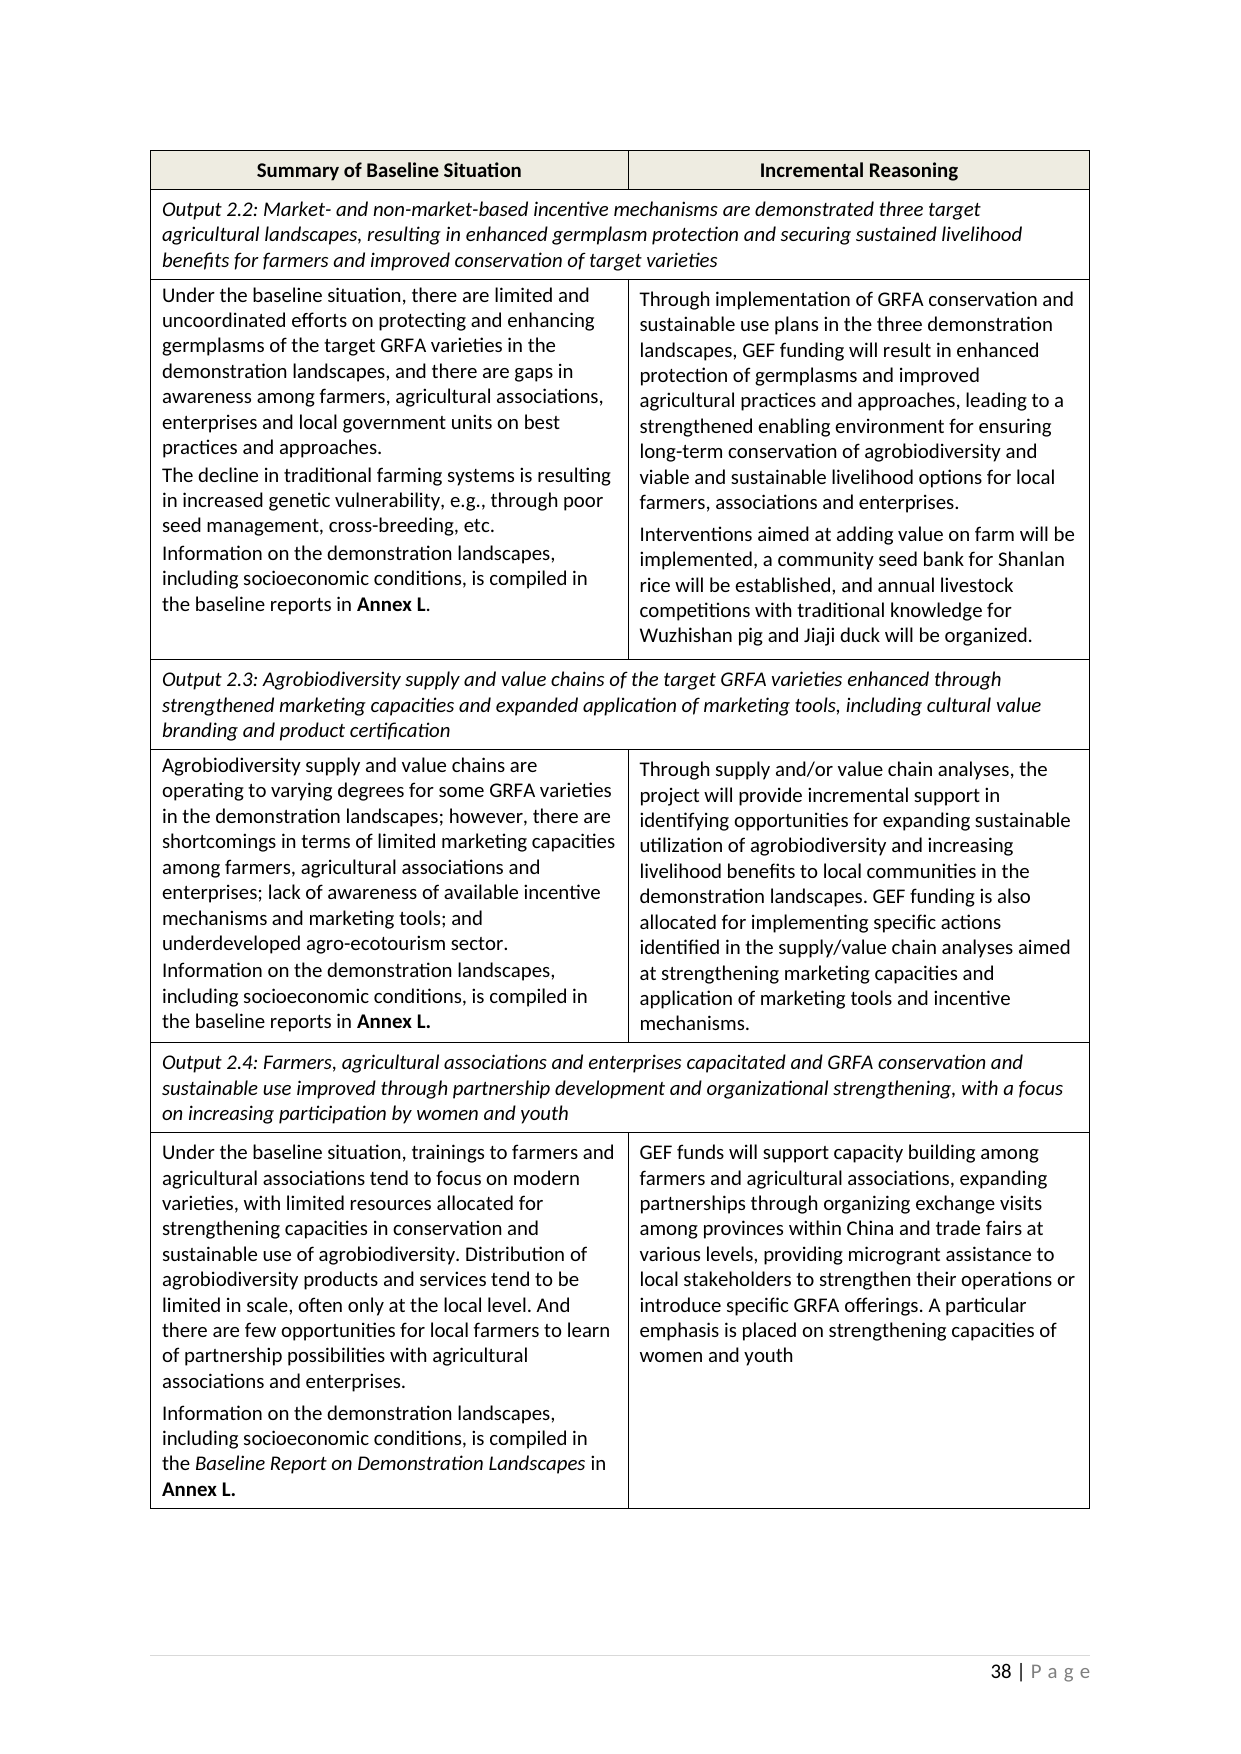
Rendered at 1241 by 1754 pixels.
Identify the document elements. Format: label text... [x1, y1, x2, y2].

table_cell Output 2.2: Market- and non-market-based incentive mechanisms are demonstrated three target agricultural landscapes, resulting in enhanced germplasm protection and securing sustained livelihood benefits for farmers and improved conservation of target varieties [151, 190, 1089, 279]
table_cell Output 2.4: Farmers, agricultural associations and enterprises capacitated and GRFA conservation and sustainable use improved through partnership development and organizational strengthening, with a focus on increasing participation by women and youth [151, 1043, 1089, 1132]
table_cell Under the baseline situation, trainings to farmers and agricultural associations tend to focus on modern varieties, with limited resources allocated for strengthening capacities in conservation and sustainable use of agrobiodiversity. Distribution of agrobiodiversity products and services tend to be limited in scale, often only at the local level. And there are few opportunities for local farmers to learn of partnership possibilities with agricultural associations and enterprises. Information on the demonstration landscapes, including socioeconomic conditions, is compiled in the Baseline Report on Demonstration Landscapes in Annex L. [151, 1133, 628, 1508]
table_cell Through implementation of GRFA conservation and sustainable use plans in the three demonstration landscapes, GEF funding will result in enhanced protection of germplasms and improved agricultural practices and approaches, leading to a strengthened enabling environment for ensuring long-term conservation of agrobiodiversity and viable and sustainable livelihood options for local farmers, associations and enterprises. Interventions aimed at adding value on farm will be implemented, a community seed bank for Shanlan rice will be established, and annual livestock competitions with traditional knowledge for Wuzhishan pig and Jiaji duck will be organized. [629, 280, 1089, 659]
table_cell GEF funds will support capacity building among farmers and agricultural associations, expanding partnerships through organizing exchange visits among provinces within China and trade fairs at various levels, providing microgrant assistance to local stakeholders to strengthen their operations or introduce specific GRFA offerings. A particular emphasis is placed on strengthening capacities of women and youth [629, 1133, 1089, 1508]
table_cell Through supply and/or value chain analyses, the project will provide incremental support in identifying opportunities for expanding sustainable utilization of agrobiodiversity and increasing livelihood benefits to local communities in the demonstration landscapes. GEF funding is also allocated for implementing specific actions identified in the supply/value chain analyses aimed at strengthening marketing capacities and application of marketing tools and incentive mechanisms. [629, 750, 1089, 1042]
table_header Summary of Baseline Situation [151, 151, 628, 189]
table_cell Under the baseline situation, there are limited and uncoordinated efforts on protecting and enhancing germplasms of the target GRFA varieties in the demonstration landscapes, and there are gaps in awareness among farmers, agricultural associations, enterprises and local government units on best practices and approaches. The decline in traditional farming systems is resulting in increased genetic vulnerability, e.g., through poor seed management, cross-breeding, etc. Information on the demonstration landscapes, including socioeconomic conditions, is compiled in the baseline reports in Annex L. [151, 280, 628, 659]
table_header Incremental Reasoning [629, 151, 1089, 189]
table_cell Agrobiodiversity supply and value chains are operating to varying degrees for some GRFA varieties in the demonstration landscapes; however, there are shortcomings in terms of limited marketing capacities among farmers, agricultural associations and enterprises; lack of awareness of available incentive mechanisms and marketing tools; and underdeveloped agro-ecotourism sector. Information on the demonstration landscapes, including socioeconomic conditions, is compiled in the baseline reports in Annex L. [151, 750, 628, 1042]
table_cell Output 2.3: Agrobiodiversity supply and value chains of the target GRFA varieties enhanced through strengthened marketing capacities and expanded application of marketing tools, including cultural value branding and product certification [151, 660, 1089, 749]
